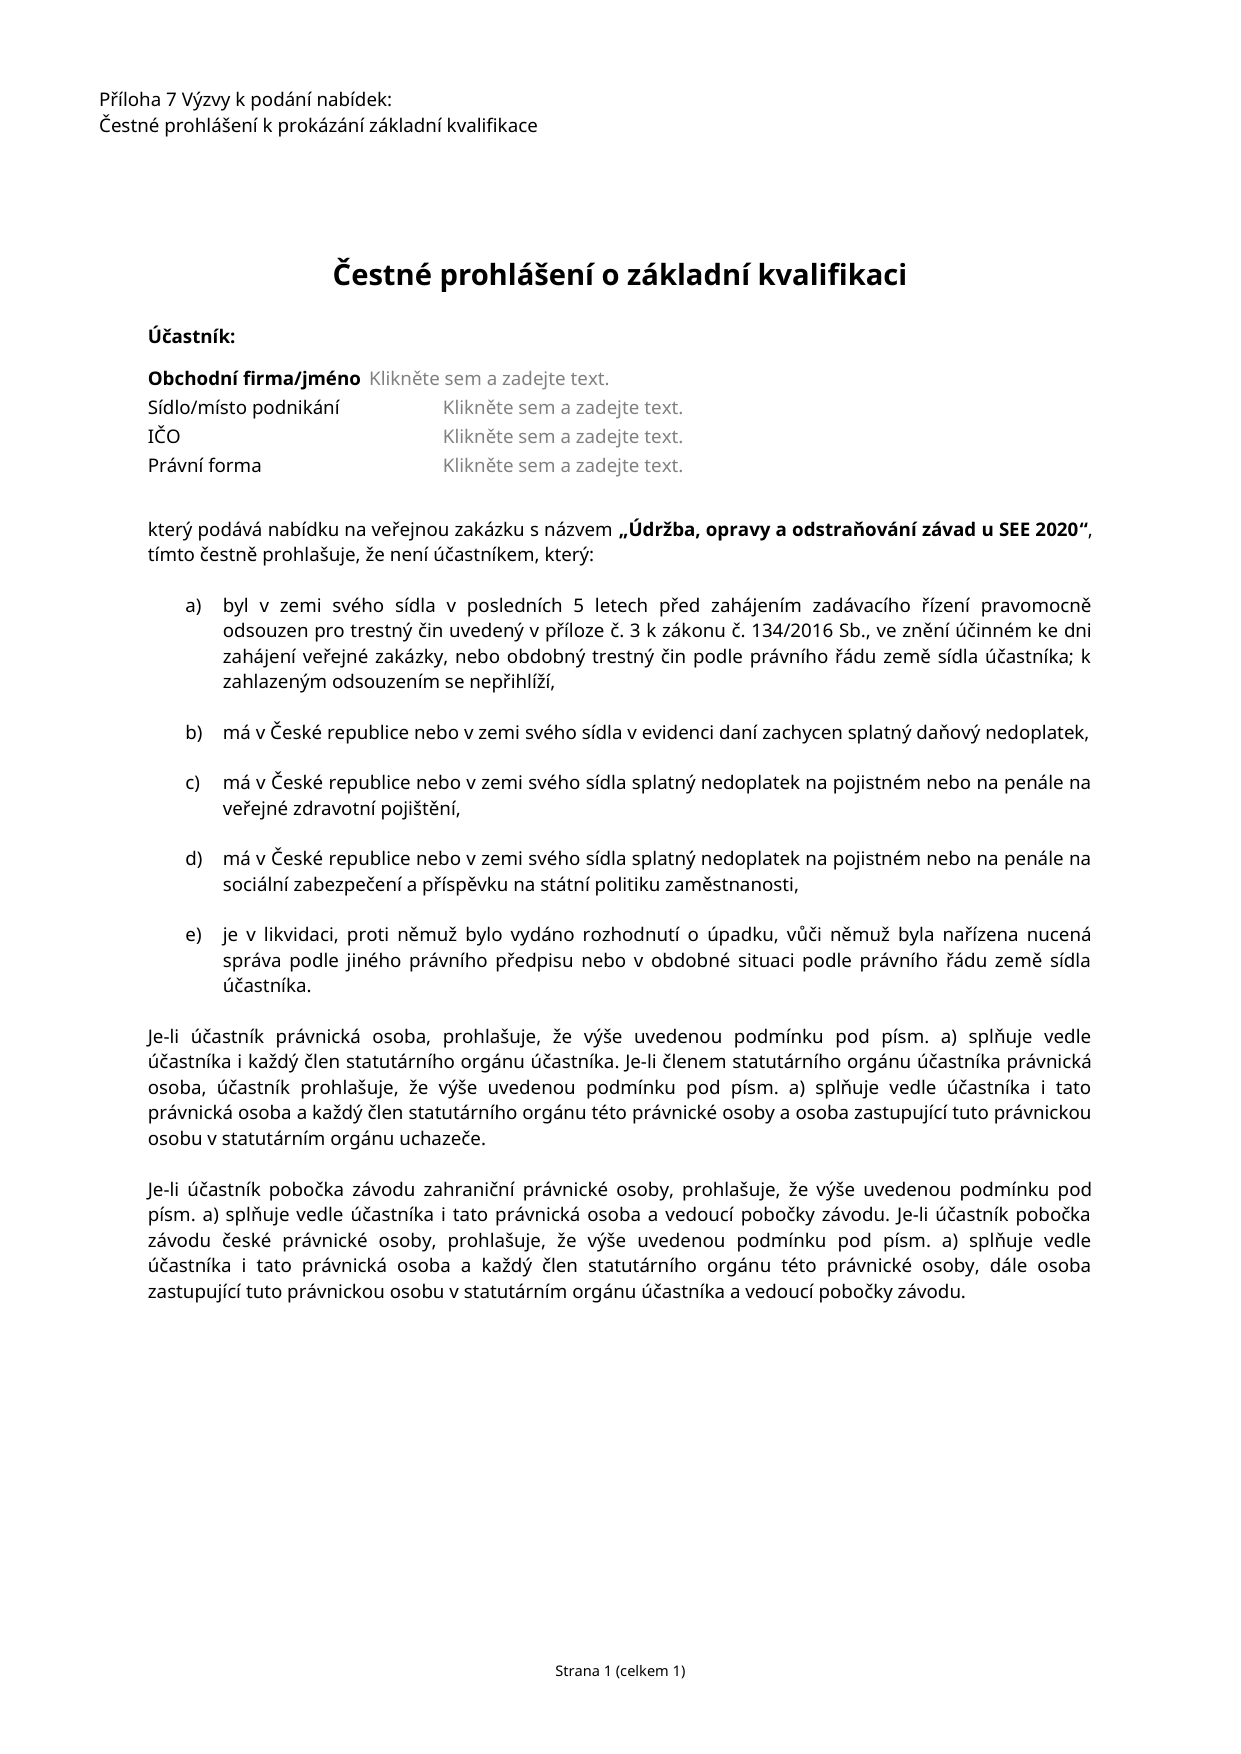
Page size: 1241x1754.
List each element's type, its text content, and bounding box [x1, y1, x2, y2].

list má v České republice nebo v zemi svého sídla v evidenci daní zachycen splatný daňový nedoplatek, [185, 719, 1093, 744]
text Obchodní firma/jméno [148, 362, 1093, 391]
text Je-li účastník právnická osoba, prohlašuje, že výše uvedenou podmínku pod písm. a) splňuje vedle účastníka i každý člen statutárního orgánu účastníka. Je-li členem statutárního orgánu účastníka právnická osoba, účastník prohlašuje, že výše uvedenou podmínku pod písm. a) splňuje vedle účastníka i tato právnická osoba a každý člen statutárního orgánu této právnické osoby a osoba zastupující tuto právnickou osobu v statutárním orgánu uchazeče. [148, 1023, 1093, 1151]
list byl v zemi svého sídla v posledních 5 letech před zahájením zadávacího řízení pravomocně odsouzen pro trestný čin uvedený v příloze č. 3 k zákonu č. 134/2016 Sb., ve znění účinném ke dni zahájení veřejné zakázky, nebo obdobný trestný čin podle právního řádu země sídla účastníka; k zahlazeným odsouzením se nepřihlíží, [185, 592, 1093, 694]
title Čestné prohlášení o základní kvalifikaci [148, 254, 1093, 293]
text Je-li účastník pobočka závodu zahraniční právnické osoby, prohlašuje, že výše uvedenou podmínku pod písm. a) splňuje vedle účastníka i tato právnická osoba a vedoucí pobočky závodu. Je-li účastník pobočka závodu české právnické osoby, prohlašuje, že výše uvedenou podmínku pod písm. a) splňuje vedle účastníka i tato právnická osoba a každý člen statutárního orgánu této právnické osoby, dále osoba zastupující tuto právnickou osobu v statutárním orgánu účastníka a vedoucí pobočky závodu. [148, 1176, 1093, 1304]
list má v České republice nebo v zemi svého sídla splatný nedoplatek na pojistném nebo na penále na sociální zabezpečení a příspěvku na státní politiku zaměstnanosti, [185, 846, 1093, 897]
text IČO [148, 420, 1093, 449]
list je v likvidaci, proti němuž bylo vydáno rozhodnutí o úpadku, vůči němuž byla nařízena nucená správa podle jiného právního předpisu nebo v obdobné situaci podle právního řádu země sídla účastníka. [185, 922, 1093, 998]
list má v České republice nebo v zemi svého sídla splatný nedoplatek na pojistném nebo na penále na veřejné zdravotní pojištění, [185, 769, 1093, 821]
text Sídlo/místo podnikání [148, 391, 1093, 420]
text Právní forma [148, 449, 1093, 478]
text který podává nabídku na veřejnou zakázku s názvem „Údržba, opravy a odstraňování závad u SEE 2020“, tímto čestně prohlašuje, že není účastníkem, který: [148, 516, 1093, 567]
text Účastník: [148, 318, 1093, 349]
